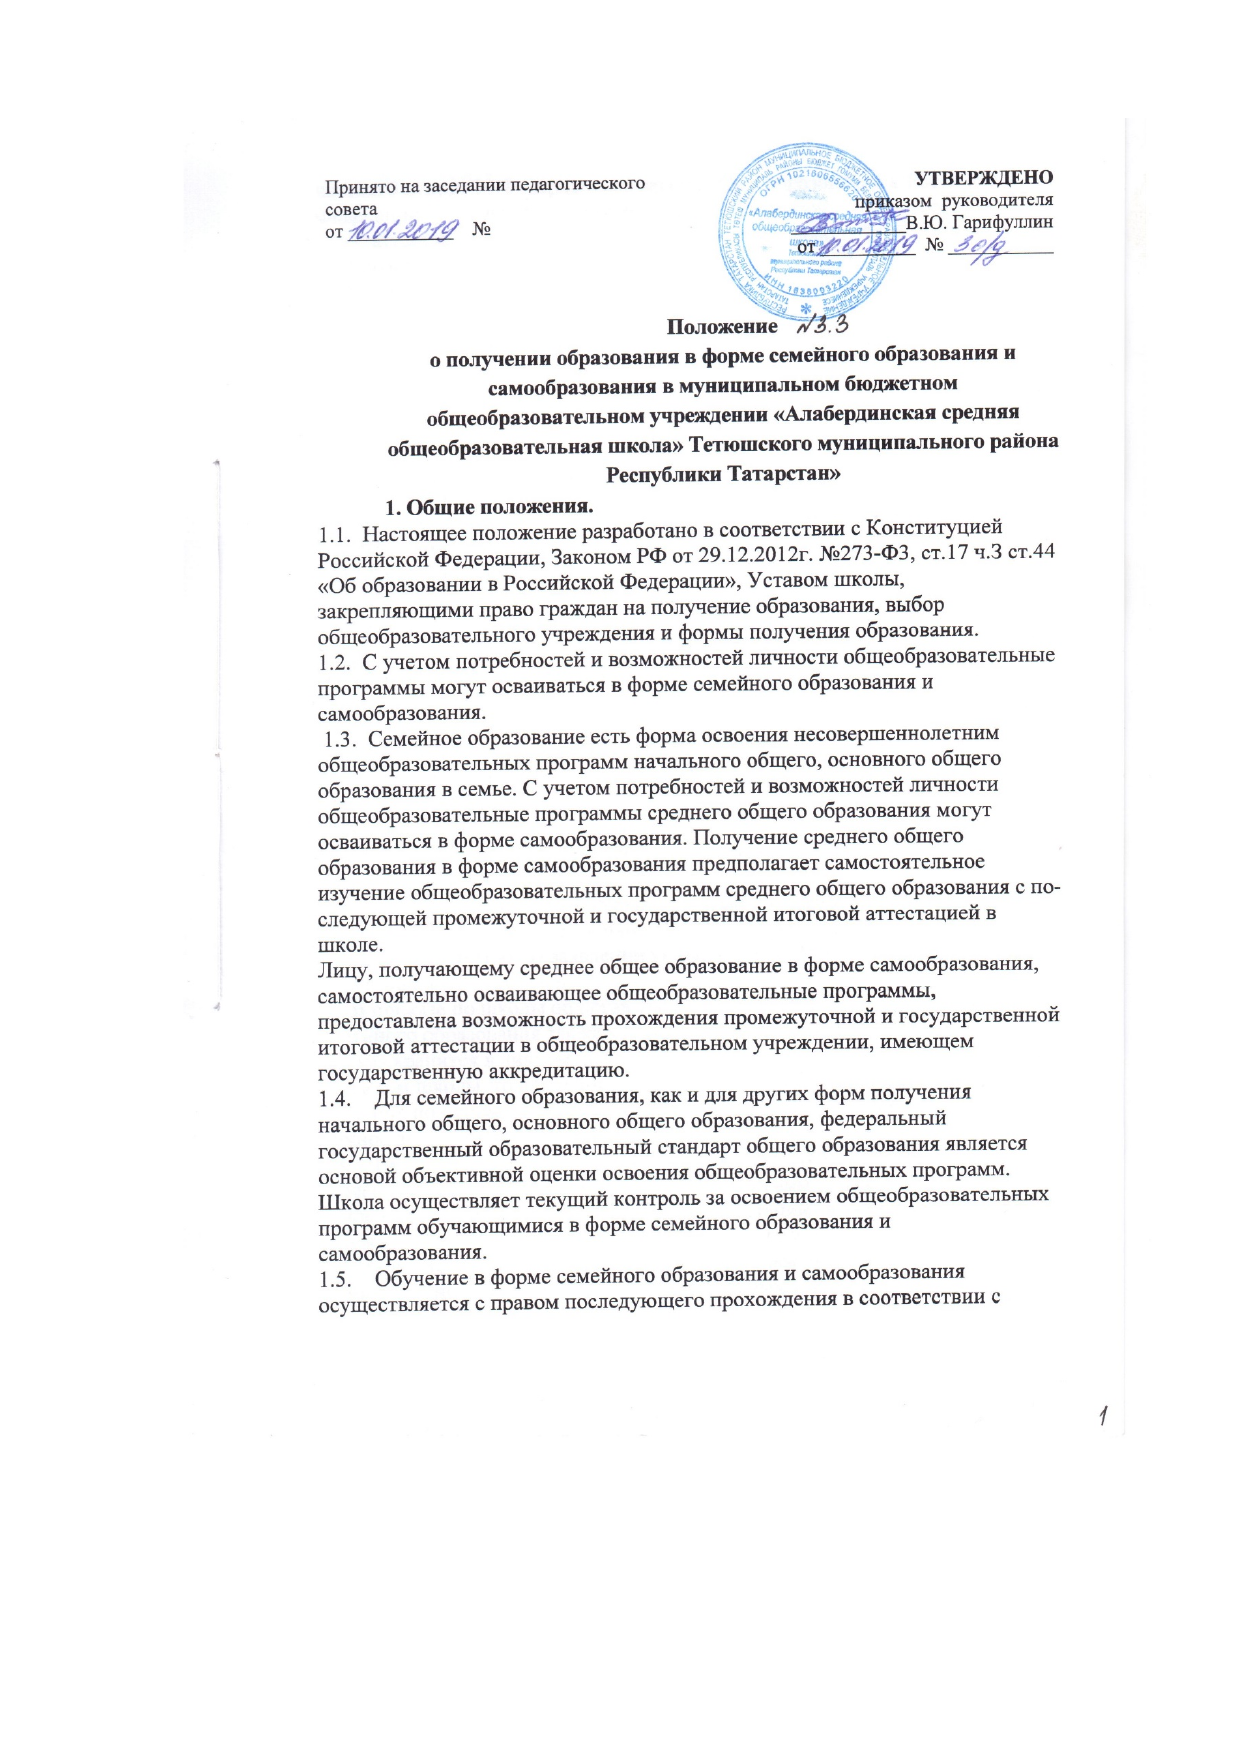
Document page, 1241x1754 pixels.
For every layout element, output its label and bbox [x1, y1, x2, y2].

picture [177, 118, 1152, 1458]
